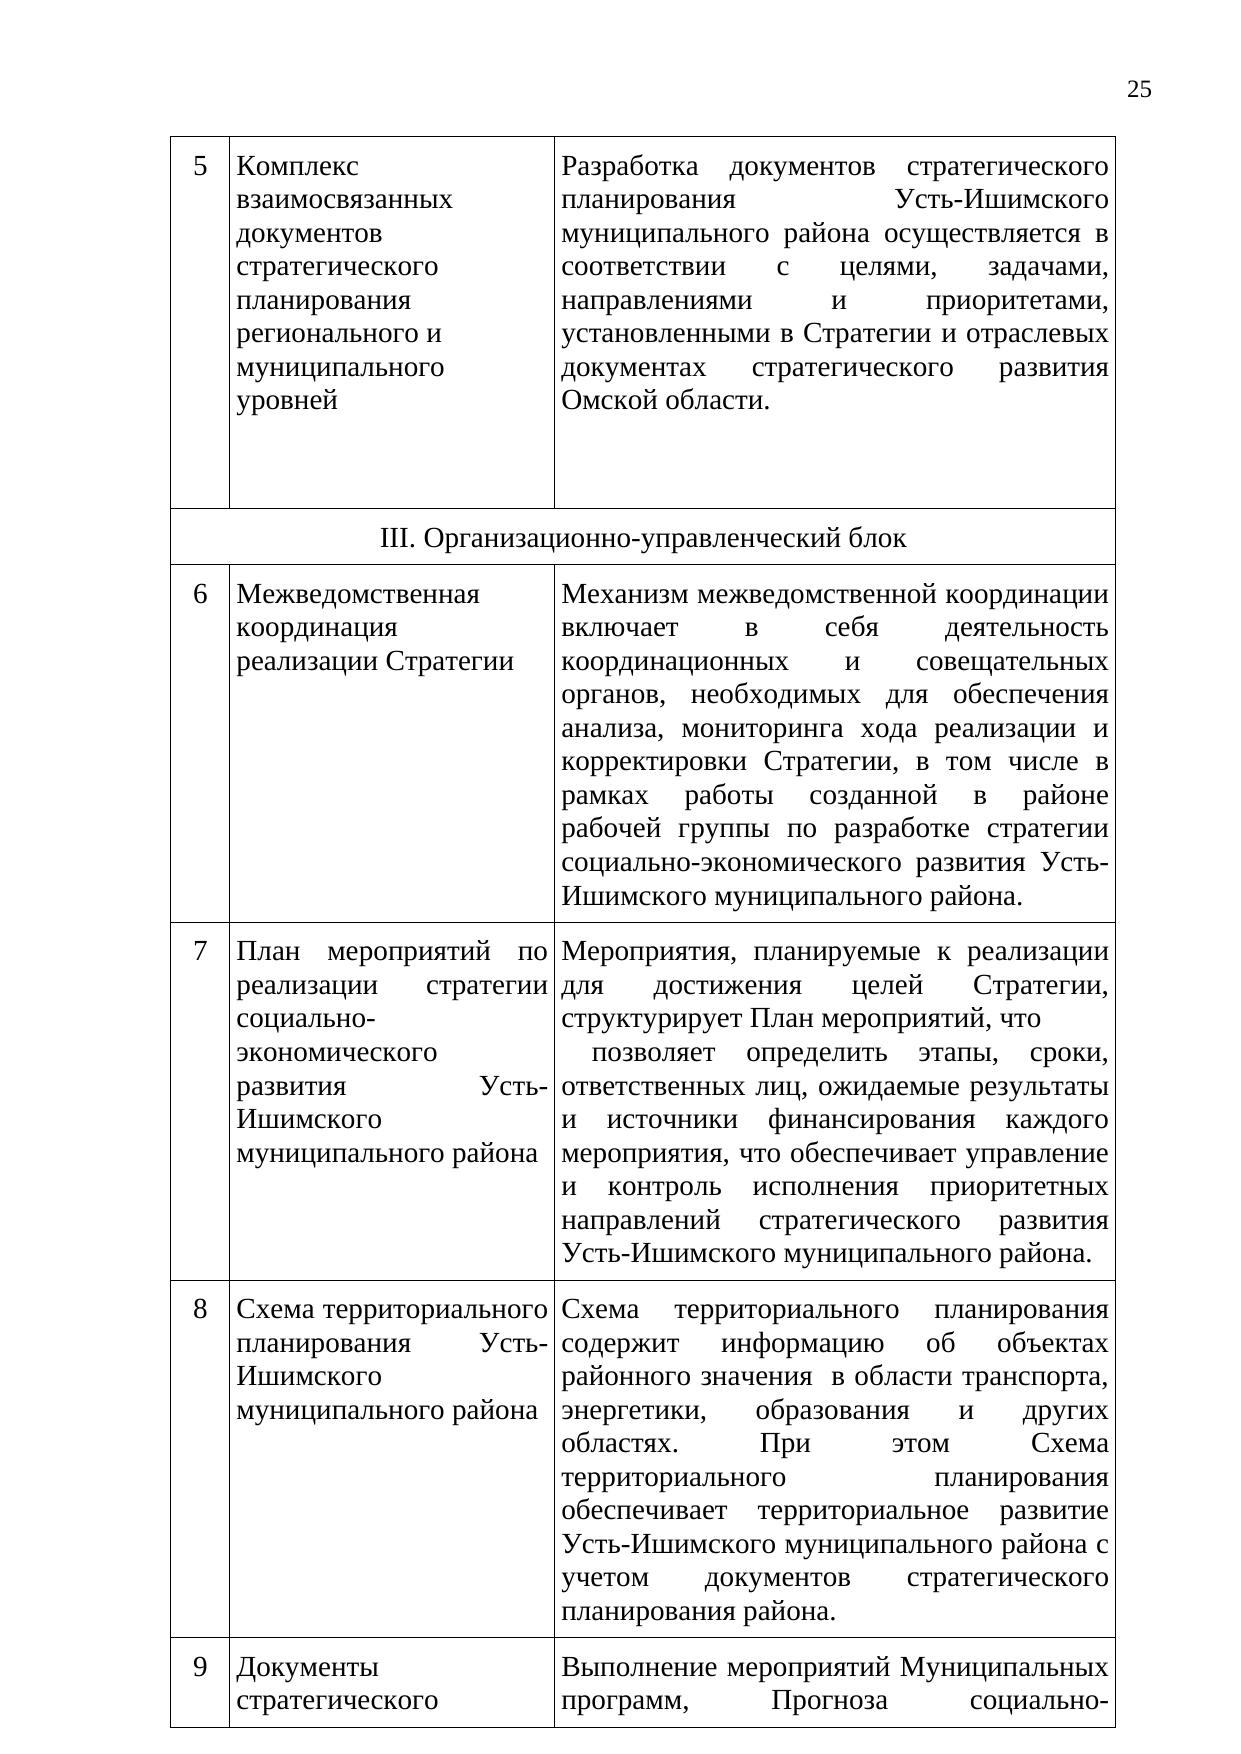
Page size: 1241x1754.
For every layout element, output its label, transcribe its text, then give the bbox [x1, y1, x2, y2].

table_cell 7 [171, 923, 229, 1279]
table_cell 9 [171, 1638, 229, 1727]
table_cell Разработка документов стратегического планирования Усть-Ишимского муниципального района осуществляется в соответствии с целями, задачами, направлениями и приоритетами, установленными в Стратегии и отраслевых документах стратегического развития Омской области. [555, 137, 1115, 508]
table_cell План мероприятий по реализации стратегии социально-экономического развития Усть-Ишимского муниципального района [230, 923, 554, 1279]
table_cell Механизм межведомственной координации включает в себя деятельность координационных и совещательных органов, необходимых для обеспечения анализа, мониторинга хода реализации и корректировки Стратегии, в том числе в рамках работы созданной в районе рабочей группы по разработке стратегии социально-экономического развития Усть-Ишимского муниципального района. [555, 565, 1115, 922]
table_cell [230, 1638, 554, 1727]
table_cell 8 [171, 1281, 229, 1637]
table_cell III. Организационно-управленческий блок [171, 509, 1115, 564]
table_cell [555, 1638, 1115, 1727]
table_cell Межведомственная координация реализации Стратегии [230, 565, 554, 922]
table_cell Комплекс взаимосвязанных документов стратегического планирования регионального и муниципального уровней [230, 137, 554, 508]
table_cell Схема территориального планирования содержит информацию об объектах районного значения в области транспорта, энергетики, образования и других областях. При этом Схема территориального планирования обеспечивает территориальное развитие Усть-Ишимского муниципального района с учетом документов стратегического планирования района. [555, 1281, 1115, 1637]
table_cell Схема территориального планирования Усть-Ишимского муниципального района [230, 1281, 554, 1637]
table_cell Мероприятия, планируемые к реализации для достижения целей Стратегии, структурирует План мероприятий, что позволяет определить этапы, сроки, ответственных лиц, ожидаемые результаты и источники финансирования каждого мероприятия, что обеспечивает управление и контроль исполнения приоритетных направлений стратегического развития Усть-Ишимского муниципального района. [555, 923, 1115, 1279]
table_cell 6 [171, 565, 229, 922]
table_cell 5 [171, 137, 229, 508]
